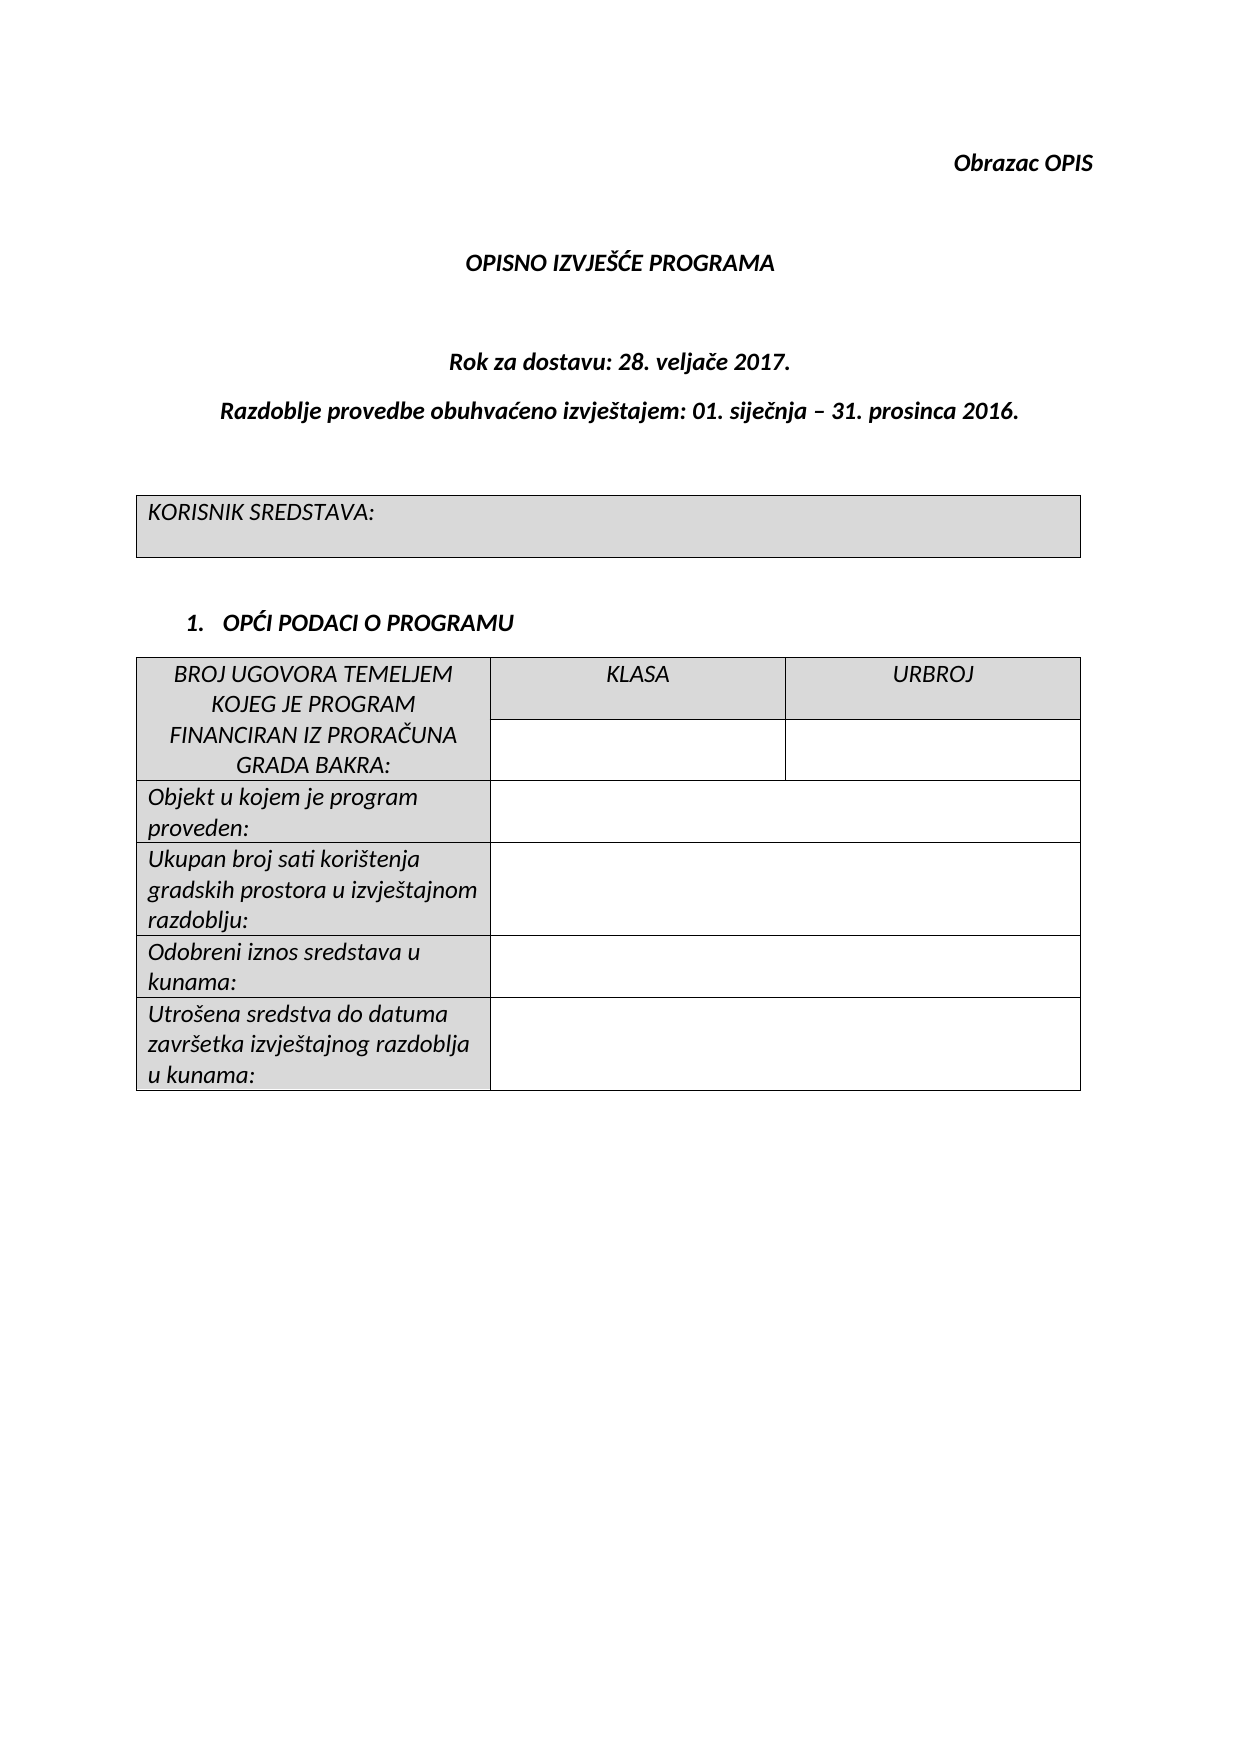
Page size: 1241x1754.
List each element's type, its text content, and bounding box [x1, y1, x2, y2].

table_cell Ukupan broj sati korištenja gradskih prostora u izvještajnom razdoblju: [137, 843, 490, 935]
list OPĆI PODACI O PROGRAMU [185, 607, 1093, 638]
text OPISNO IZVJEŠĆE PROGRAMA [148, 247, 1093, 277]
table_header URBROJ [786, 658, 1080, 719]
table_cell Objekt u kojem je program proveden: [137, 781, 490, 842]
table_cell [491, 936, 1080, 997]
table_cell [491, 720, 785, 780]
table_cell [491, 998, 1080, 1089]
table_cell Utrošena sredstva do datuma završetka izvještajnog razdoblja u kunama: [137, 998, 490, 1089]
table_cell [491, 843, 1080, 935]
text Obrazac OPIS [148, 148, 1093, 178]
table_cell [491, 781, 1080, 842]
table_header BROJ UGOVORA TEMELJEM KOJEG JE PROGRAM FINANCIRAN IZ PRORAČUNA GRADA BAKRA: [137, 658, 490, 780]
text Razdoblje provedbe obuhvaćeno izvještajem: 01. siječnja – 31. prosinca 2016. [148, 396, 1093, 426]
table_header KORISNIK SREDSTAVA: [137, 496, 1080, 557]
table_header KLASA [491, 658, 785, 719]
text Rok za dostavu: 28. veljače 2017. [148, 346, 1093, 376]
table_cell [786, 720, 1080, 780]
table_cell Odobreni iznos sredstava u kunama: [137, 936, 490, 997]
